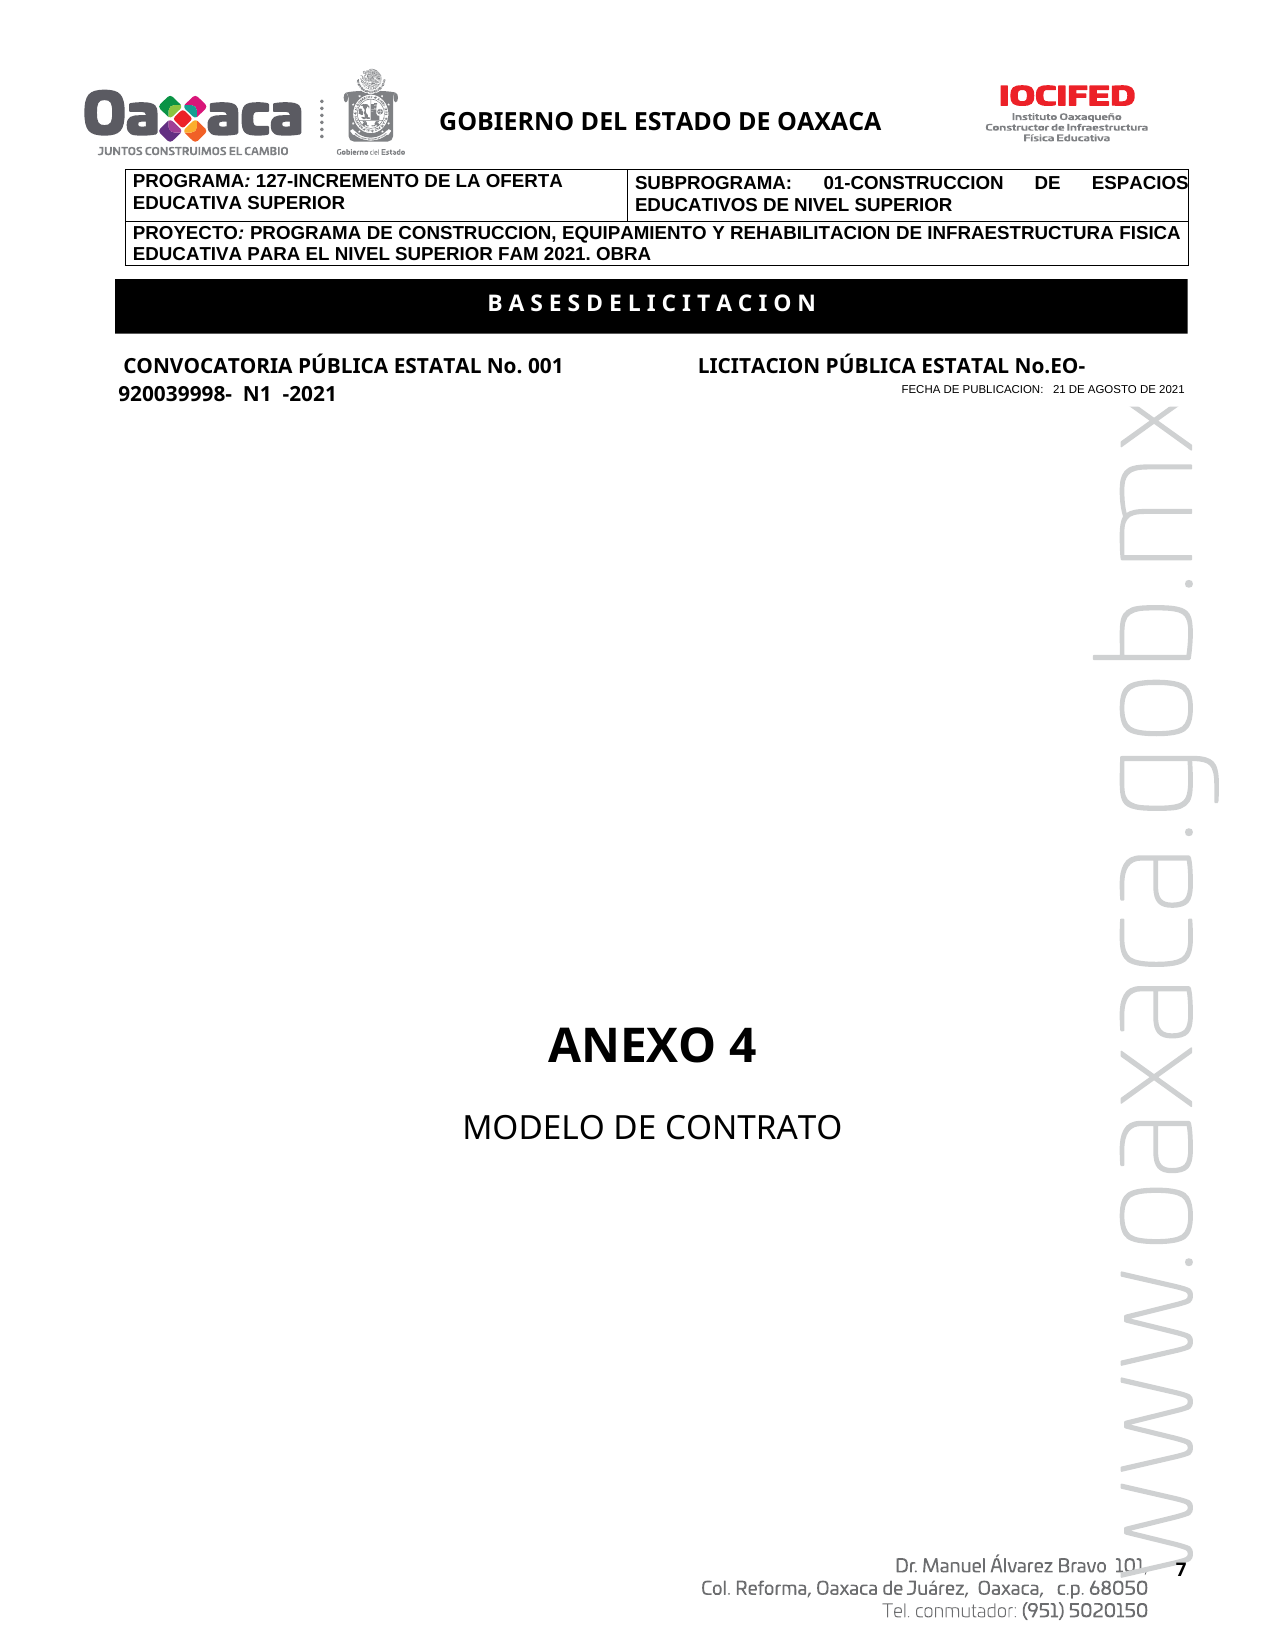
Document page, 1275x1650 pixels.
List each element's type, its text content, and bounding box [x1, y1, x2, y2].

subtitle ANEXO 4 [118, 1011, 1186, 1077]
text MODELO DE CONTRATO [118, 1104, 1186, 1149]
